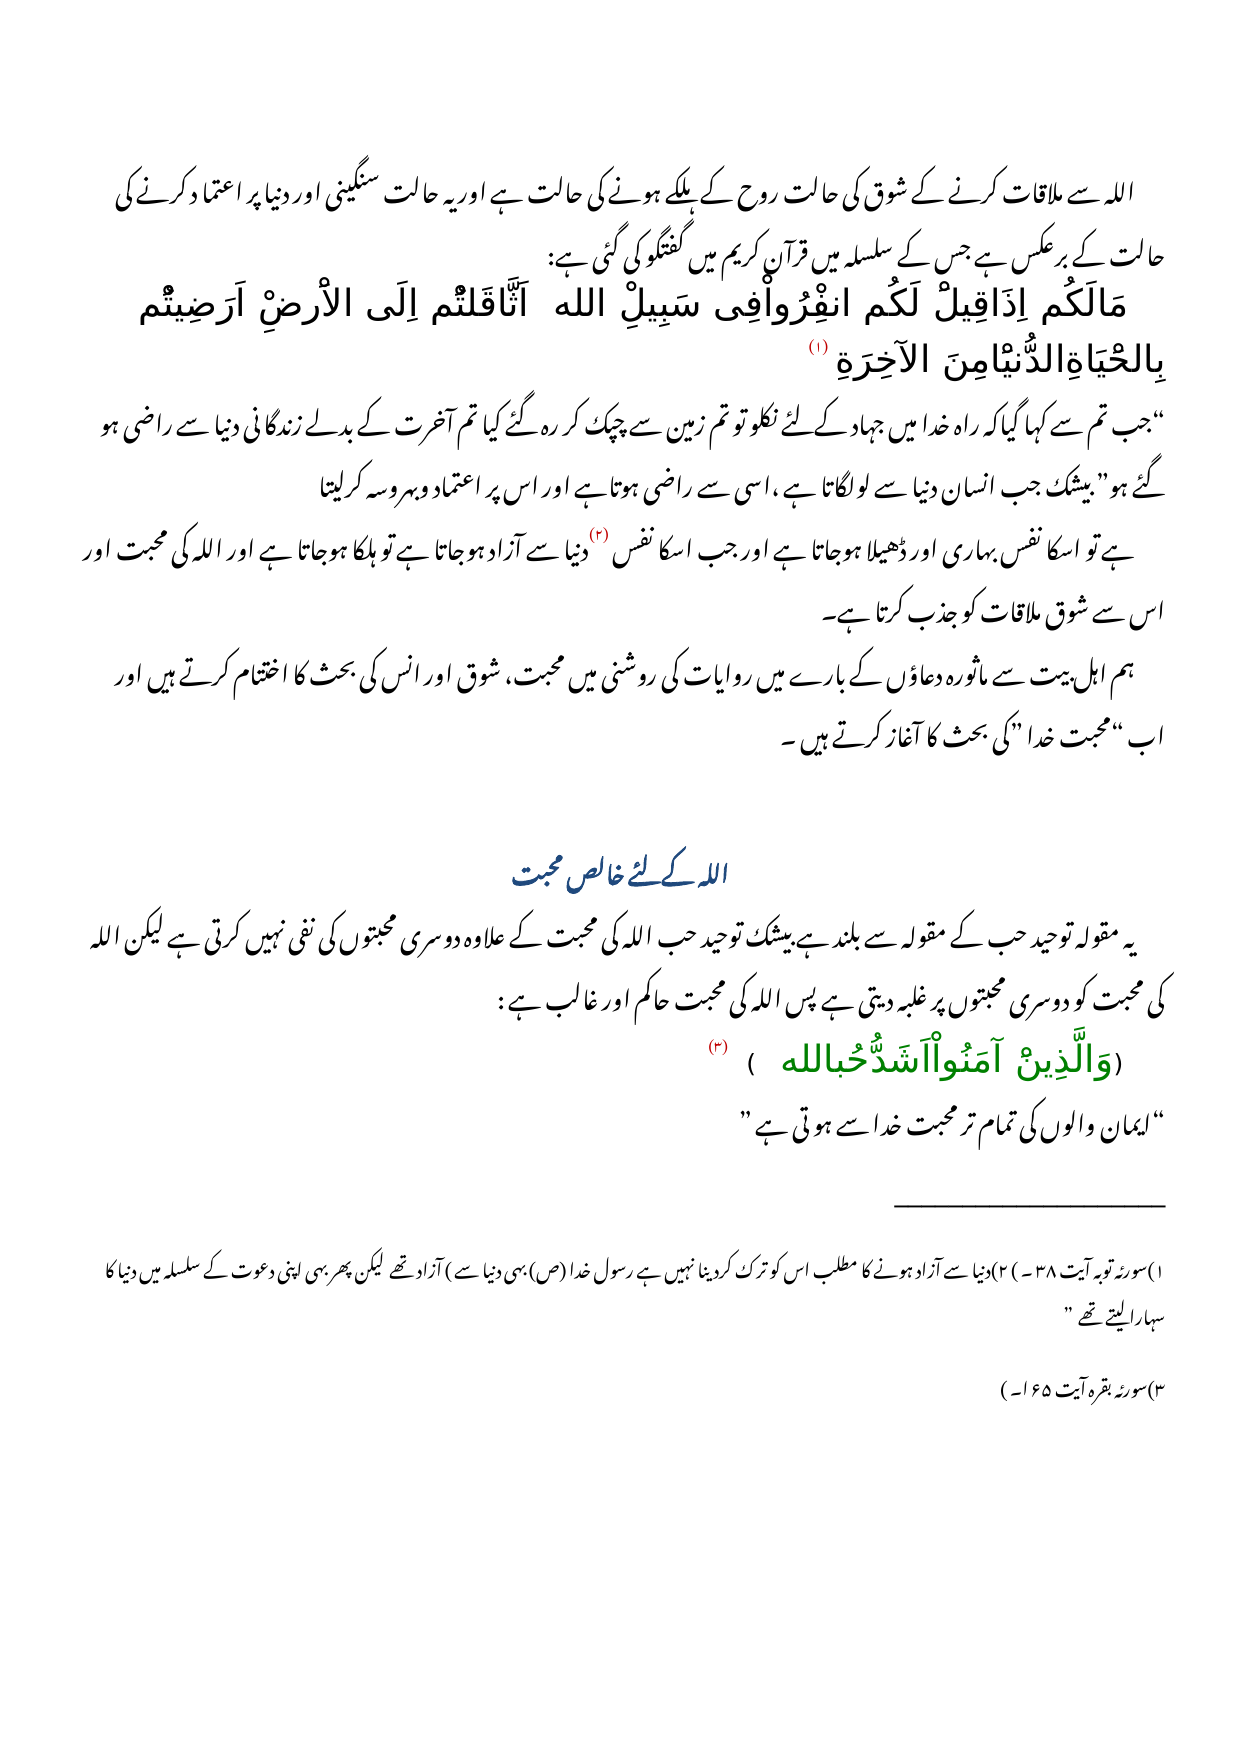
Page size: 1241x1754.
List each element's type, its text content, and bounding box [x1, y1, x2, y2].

text (وَالَّذِینَْ آمَنُواْاَشَدُّحُبالله ) (٣) “ایمان والوں کی تمام تر محبت خدا سے ہو تی ہے ” [75, 1025, 1165, 1150]
text ہم اہل بيت سے ماثورہ دعاؤں کے بارے ميں روایات کی روشنی ميں محبت، شوق اور انس کی بحث کا اختتام کرتے ہيں اور اب “محبت خدا ”کی بحث کا آغاز کرتے ہيں ۔ [75, 637, 1165, 762]
text ١)سورئہ توبہ آیت ٣٨ ۔ ) ٢)دنيا سے آزاد ہونے کا مطلب اس کو ترک کردینا نہيں ہے رسول خدا (ص) بهی دنيا سے ) آزاد تھے ليکن پھر بهی اپنی دعوت کے سلسلہ ميں دنيا کا سہاراليتے تھے ” [75, 1243, 1165, 1336]
text الله سے ملاقات کرنے کے شوق کی حالت روح کے ہلکے ہونے کی حالت ہے اور یہ حالت سنگينی اور دنيا پر اعتما د کرنے کی حالت کے برعکس ہے جس کے سلسلہ ميں قرآن کریم ميں گفتگو کی گئی ہے: [75, 156, 1165, 281]
text ہے تو اسکا نفس بهاری اور ڈهيلا ہوجاتا ہے اور جب اسکا نفس (٢)دنيا سے آزاد ہوجاتا ہے تو ہلکا ہوجاتا ہے اور الله کی محبت اور اس سے شوق ملاقات کو جذب کرتا ہے۔ [75, 512, 1165, 637]
text ____________________ [75, 1150, 1165, 1218]
text یہ مقولہ توحيد حب کے مقولہ سے بلند ہے بيشک توحيد حب الله کی محبت کے علاوہ دوسری محبتوں کی نفی نہيں کرتی ہے ليکن الله کی محبت کو دوسری محبتوں پر غلبہ دیتی ہے پس الله کی محبت حاکم اور غالب ہے : [75, 900, 1165, 1025]
text ٣)سورئہ بقرہ آیت ۶۵ ا۔ ) [75, 1361, 1165, 1408]
subtitle الله کےلئے خالص محبت [75, 837, 1165, 900]
text مَالَکُم اِذَاقِيلَْ لَکُم انفِْرُواْفِی سَبِيلِْ الله اَثَّاقَلتُْم اِلَی الاَْرضِْ اَرَضِيتُْم بِالحَْيَاةِالدُّنيَْامِنَ الآخِرَةِ (١) “جب تم سے کہا گياکہ راہ خدا ميں جہاد کےلئے نکلو تو تم زمين سے چپک کر رہ گئے کيا تم آخرت کے بدلے زندگا نی دنيا سے راضی ہو گئے ہو” بيشک جب انسان دنيا سے لولگاتا ہے ،اسی سے راضی ہوتاہے اور اس پر اعتماد وبهروسہ کرليتا [75, 281, 1165, 512]
